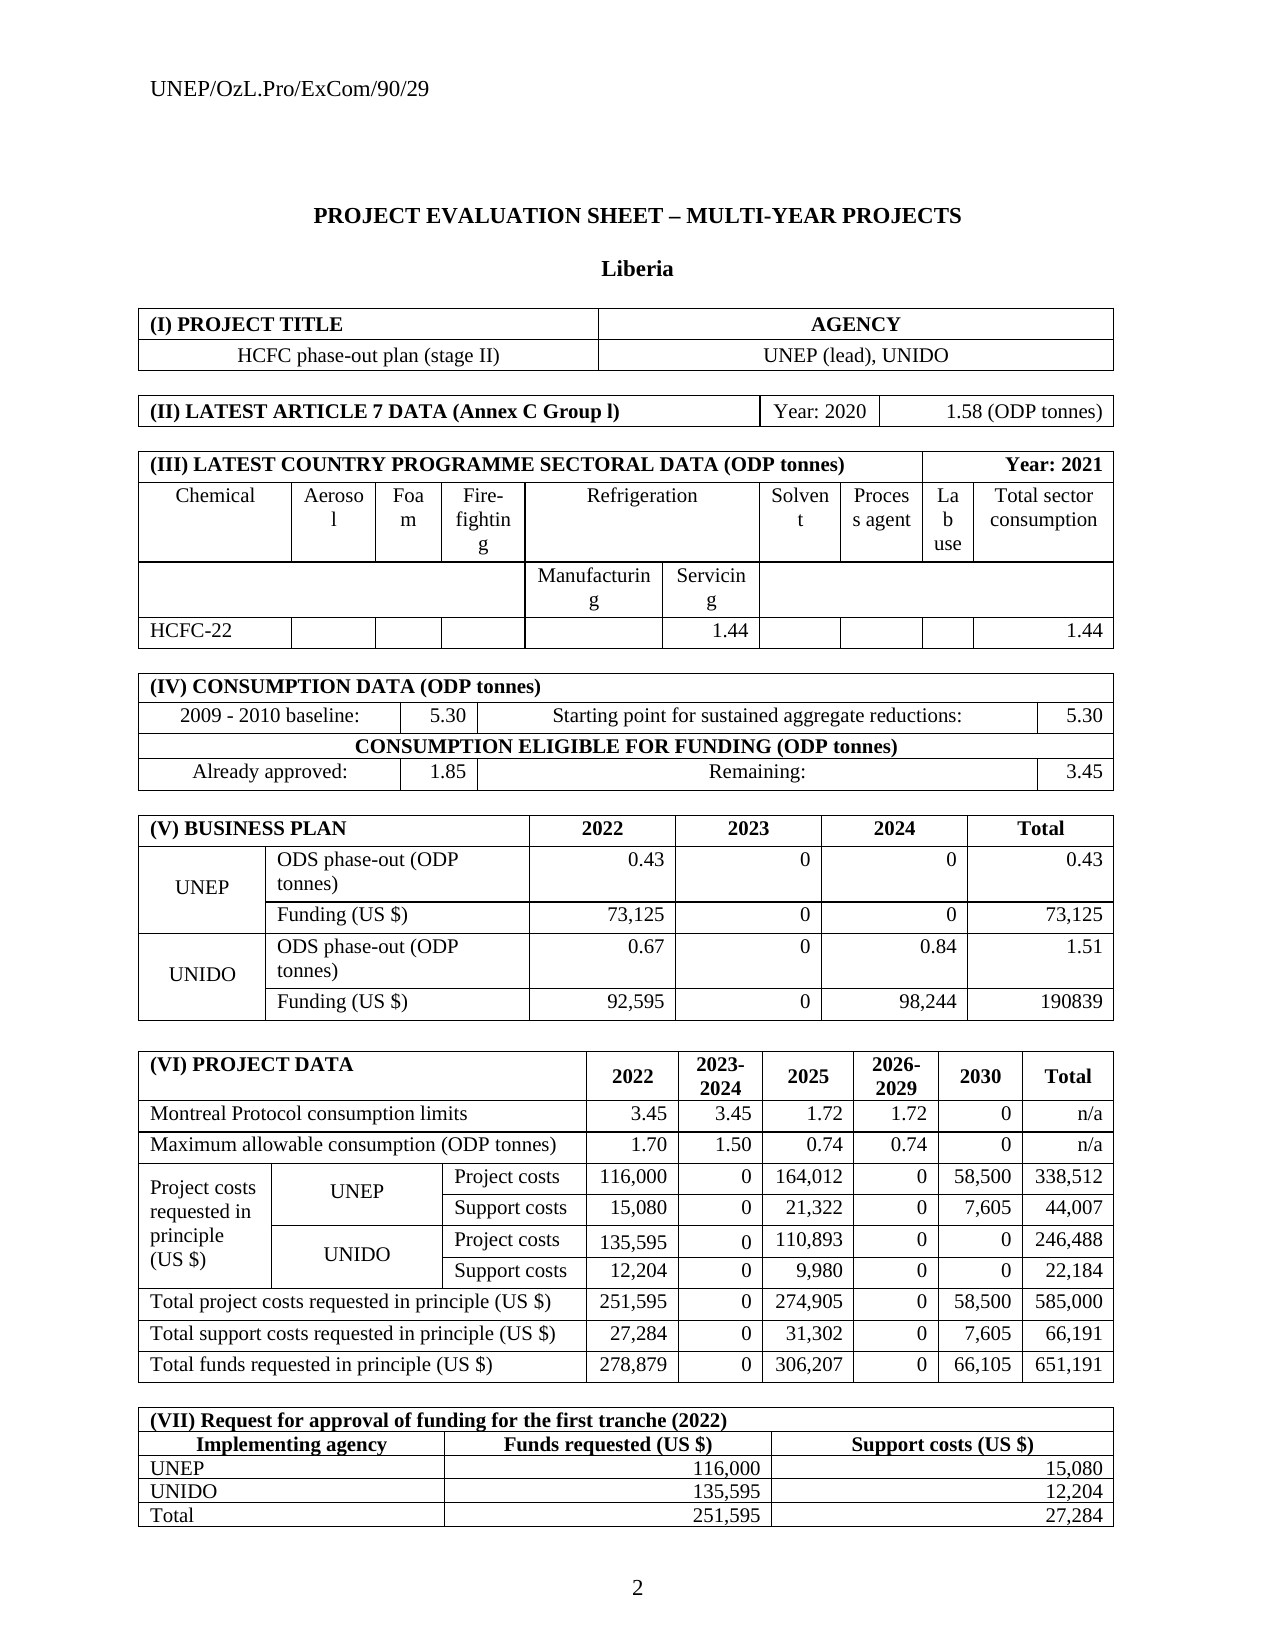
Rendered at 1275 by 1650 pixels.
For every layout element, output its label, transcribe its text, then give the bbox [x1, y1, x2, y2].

table_cell Support costs (US $) [772, 1432, 1113, 1454]
text PROJECT EVALUATION SHEET – MULTI-YEAR PROJECTS [150, 202, 1125, 228]
table_cell 0 [679, 1289, 762, 1319]
table_header 2023 [676, 816, 821, 846]
table_header Year: 2020 [761, 396, 879, 426]
table_cell 1.44 [974, 618, 1113, 648]
table_cell [376, 618, 441, 648]
table_cell 110,893 [763, 1226, 853, 1257]
table_cell 21,322 [763, 1195, 853, 1225]
table_cell Project costs [443, 1226, 586, 1257]
table_cell 1.85 [401, 759, 477, 789]
table_cell 1.72 [763, 1101, 853, 1131]
table_cell Manufacturing [526, 563, 662, 617]
table_cell [442, 618, 524, 648]
table_header (III) LATEST COUNTRY PROGRAMME SECTORAL DATA (ODP tonnes) [139, 452, 922, 482]
table_cell 0 [679, 1195, 762, 1225]
table_cell 0 [679, 1226, 762, 1257]
table_cell 274,905 [763, 1289, 853, 1319]
table_header 1.58 (ODP tonnes) [880, 396, 1113, 426]
table_cell 5.30 [401, 703, 477, 733]
table_cell 66,105 [939, 1352, 1022, 1382]
table_cell UNEP [139, 847, 265, 933]
table_cell 15,080 [772, 1456, 1113, 1478]
table_cell Remaining: [478, 759, 1037, 789]
table_cell 135,595 [587, 1226, 678, 1257]
table_cell 5.30 [1038, 703, 1113, 733]
table_cell 0 [676, 847, 821, 901]
text Liberia [150, 255, 1125, 281]
table_cell 0 [822, 903, 967, 933]
table_cell 251,595 [587, 1289, 678, 1319]
table_cell Project costs [443, 1164, 586, 1194]
table_cell [526, 618, 662, 648]
table_cell CONSUMPTION ELIGIBLE FOR FUNDING (ODP tonnes) [139, 734, 1113, 758]
table_cell 7,605 [939, 1321, 1022, 1351]
table_header 2030 [939, 1052, 1022, 1100]
table_header (II) LATEST ARTICLE 7 DATA (Annex C Group l) [139, 396, 759, 426]
table_header Total [968, 816, 1113, 846]
table_cell UNEP [272, 1164, 442, 1225]
table_cell 278,879 [587, 1352, 678, 1382]
table_header 2025 [763, 1052, 853, 1100]
table_cell 58,500 [939, 1289, 1022, 1319]
table_cell 0 [854, 1195, 938, 1225]
table_cell 0 [854, 1164, 938, 1194]
table_cell 338,512 [1023, 1164, 1113, 1194]
table_cell 12,204 [772, 1479, 1113, 1502]
table_cell 0.43 [530, 847, 675, 901]
table_header (IV) CONSUMPTION DATA (ODP tonnes) [139, 674, 1113, 702]
table_cell [760, 563, 1113, 617]
table_cell 66,191 [1023, 1321, 1113, 1351]
table_cell 0 [679, 1258, 762, 1288]
table_cell Foam [376, 483, 441, 561]
table_cell n/a [1023, 1101, 1113, 1131]
table_cell Support costs [443, 1195, 586, 1225]
table_cell 135,595 [445, 1479, 771, 1502]
table_cell 92,595 [530, 989, 675, 1019]
table_cell 0 [939, 1226, 1022, 1257]
table_header (VII) Request for approval of funding for the first tranche (2022) [139, 1408, 1113, 1431]
table_cell 116,000 [587, 1164, 678, 1194]
table_cell 1.51 [968, 934, 1113, 988]
table_cell 98,244 [822, 989, 967, 1019]
table_cell HCFC-22 [139, 618, 291, 648]
table_cell 0 [854, 1226, 938, 1257]
table_cell Aerosol [292, 483, 375, 561]
table_cell 73,125 [968, 903, 1113, 933]
table_cell 0 [679, 1352, 762, 1382]
table_cell 651,191 [1023, 1352, 1113, 1382]
table_cell Project costs requested in principle (US $) [139, 1164, 271, 1288]
table_cell 0.43 [968, 847, 1113, 901]
table_cell 3.45 [679, 1101, 762, 1131]
table_cell 73,125 [530, 903, 675, 933]
table_cell ODS phase-out (ODP tonnes) [266, 934, 529, 988]
table_header 2022 [530, 816, 675, 846]
table_cell UNEP (lead), UNIDO [599, 340, 1113, 369]
table_cell Support costs [443, 1258, 586, 1288]
table_cell 246,488 [1023, 1226, 1113, 1257]
table_cell 0.67 [530, 934, 675, 988]
table_cell 12,204 [587, 1258, 678, 1288]
table_header AGENCY [599, 309, 1113, 338]
table_cell Refrigeration [526, 483, 759, 561]
table_header Total [1023, 1052, 1113, 1100]
table_cell 0 [854, 1289, 938, 1319]
table_cell 0.74 [763, 1133, 853, 1163]
table_cell 27,284 [587, 1321, 678, 1351]
table_cell Maximum allowable consumption (ODP tonnes) [139, 1133, 586, 1163]
table_cell Solvent [760, 483, 840, 561]
table_cell 585,000 [1023, 1289, 1113, 1319]
table_cell Process agent [841, 483, 922, 561]
table_cell 0 [676, 903, 821, 933]
table_cell Fire- fighting [442, 483, 524, 561]
table_cell 251,595 [445, 1503, 771, 1526]
table_cell n/a [1023, 1133, 1113, 1163]
table_cell [292, 618, 375, 648]
table_cell Implementing agency [139, 1432, 444, 1454]
table_cell 0 [676, 989, 821, 1019]
table_cell 1.72 [854, 1101, 938, 1131]
table_header 2022 [587, 1052, 678, 1100]
table_cell 2009 - 2010 baseline: [139, 703, 400, 733]
table_cell Funds requested (US $) [445, 1432, 771, 1454]
table_cell 1.70 [587, 1133, 678, 1163]
table_cell Chemical [139, 483, 291, 561]
table_cell Total [139, 1503, 444, 1526]
table_cell ODS phase-out (ODP tonnes) [266, 847, 529, 901]
table_cell [760, 618, 840, 648]
table_cell UNIDO [139, 934, 265, 1019]
table_header (V) BUSINESS PLAN [139, 816, 529, 846]
table_cell 22,184 [1023, 1258, 1113, 1288]
table_cell Total project costs requested in principle (US $) [139, 1289, 586, 1319]
table_cell 1.44 [663, 618, 759, 648]
table_cell UNEP [139, 1456, 444, 1478]
table_cell Total sector consumption [974, 483, 1113, 561]
table_cell Montreal Protocol consumption limits [139, 1101, 586, 1131]
table_cell UNIDO [139, 1479, 444, 1502]
table_cell 0.74 [854, 1133, 938, 1163]
table_cell 0.84 [822, 934, 967, 988]
table_cell 1.50 [679, 1133, 762, 1163]
table_cell 15,080 [587, 1195, 678, 1225]
table_cell 0 [679, 1321, 762, 1351]
table_cell Starting point for sustained aggregate reductions: [478, 703, 1037, 733]
table_cell UNIDO [272, 1226, 442, 1288]
table_cell 3.45 [1038, 759, 1113, 789]
table_cell 0 [822, 847, 967, 901]
table_cell 0 [939, 1101, 1022, 1131]
table_cell Servicing [663, 563, 759, 617]
table_cell 306,207 [763, 1352, 853, 1382]
table_cell 0 [939, 1258, 1022, 1288]
table_cell HCFC phase-out plan (stage II) [139, 340, 598, 369]
table_cell Funding (US $) [266, 989, 529, 1019]
table_cell Total funds requested in principle (US $) [139, 1352, 586, 1382]
table_cell Already approved: [139, 759, 400, 789]
table_header (I) PROJECT TITLE [139, 309, 598, 338]
table_cell [923, 618, 973, 648]
table_header 2024 [822, 816, 967, 846]
table_cell 31,302 [763, 1321, 853, 1351]
table_cell 0 [854, 1258, 938, 1288]
table_cell 27,284 [772, 1503, 1113, 1526]
table_cell 9,980 [763, 1258, 853, 1288]
table_cell 0 [679, 1164, 762, 1194]
table_cell [139, 563, 524, 617]
table_header 2023-2024 [679, 1052, 762, 1100]
table_cell 164,012 [763, 1164, 853, 1194]
table_cell 3.45 [587, 1101, 678, 1131]
table_cell 7,605 [939, 1195, 1022, 1225]
table_header (VI) PROJECT DATA [139, 1052, 586, 1100]
table_cell Funding (US $) [266, 903, 529, 933]
table_cell Total support costs requested in principle (US $) [139, 1321, 586, 1351]
table_header 2026-2029 [854, 1052, 938, 1100]
table_cell 0 [854, 1321, 938, 1351]
table_cell [841, 618, 922, 648]
table_header Year: 2021 [923, 452, 1113, 482]
table_cell 116,000 [445, 1456, 771, 1478]
table_cell 190,839 [968, 989, 1113, 1019]
table_cell 0 [854, 1352, 938, 1382]
table_cell 58,500 [939, 1164, 1022, 1194]
table_cell Lab use [923, 483, 973, 561]
table_cell 0 [676, 934, 821, 988]
table_cell 44,007 [1023, 1195, 1113, 1225]
table_cell 0 [939, 1133, 1022, 1163]
